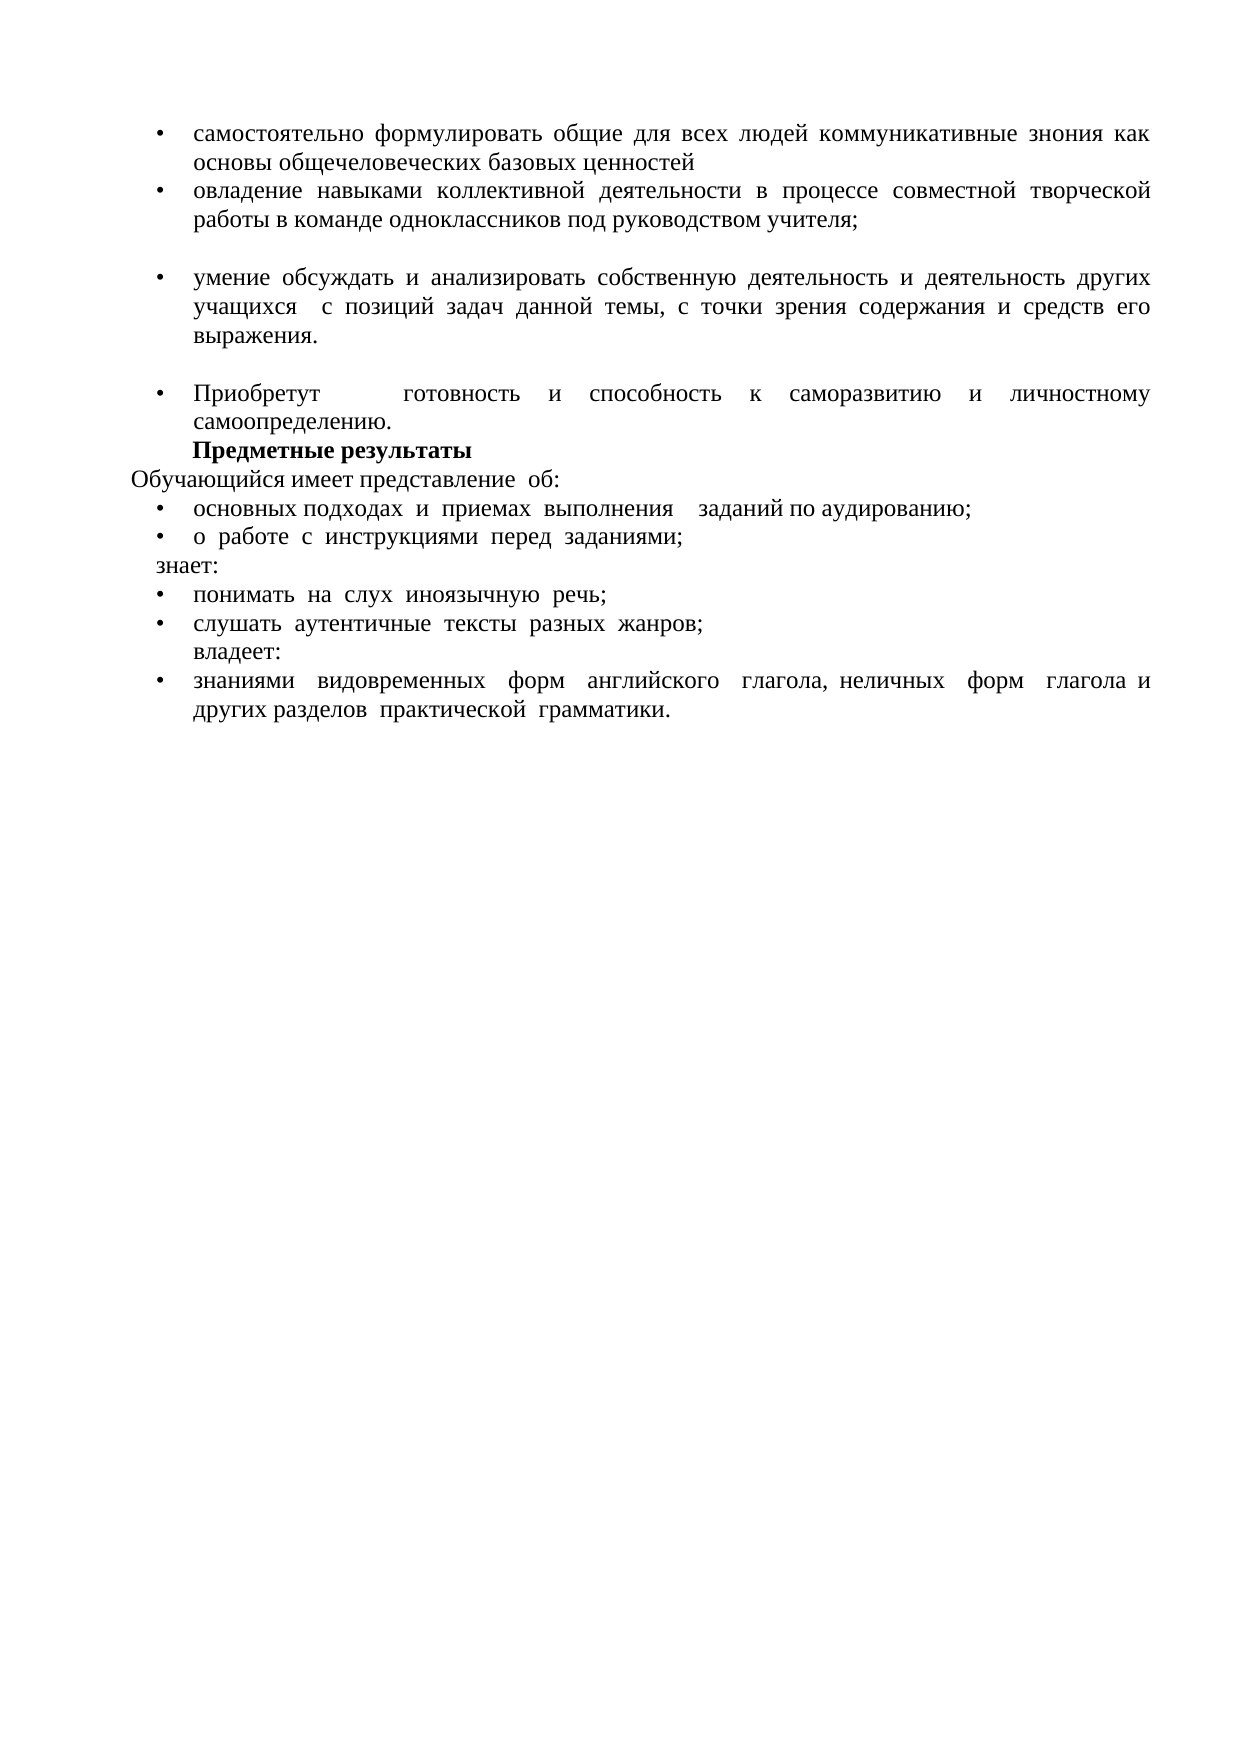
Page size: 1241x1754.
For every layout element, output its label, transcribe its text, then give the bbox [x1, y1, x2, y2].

list самостоятельно формулировать общие для всех людей коммуникативные знония как основы общечеловеческих базовых ценностей [156, 118, 1152, 176]
text знает: [156, 550, 1152, 579]
list умение обсуждать и анализировать собственную деятельность и деятельность других учащихся с позиций задач данной темы, с точки зрения содержания и средств его выражения. [156, 262, 1152, 348]
list знаниями видовременных форм английского глагола, неличных форм глагола и других разделов практической грамматики. [156, 665, 1152, 723]
text Предметные результаты [118, 435, 1152, 464]
list овладение навыками коллективной деятельности в процессе совместной творческой работы в команде одноклассников под руководством учителя; [156, 176, 1152, 233]
list о работе с инструкциями перед заданиями; [156, 521, 1152, 550]
list понимать на слух иноязычную речь; [156, 579, 1152, 608]
list Приобретут готовность и способность к саморазвитию и личностному самоопределению. [156, 378, 1152, 435]
list владеет: [193, 636, 1152, 665]
text Обучающийся имеет представление об: [118, 464, 1152, 493]
list слушать аутентичные тексты разных жанров; [156, 608, 1152, 636]
list основных подходах и приемах выполнения заданий по аудированию; [156, 493, 1152, 521]
